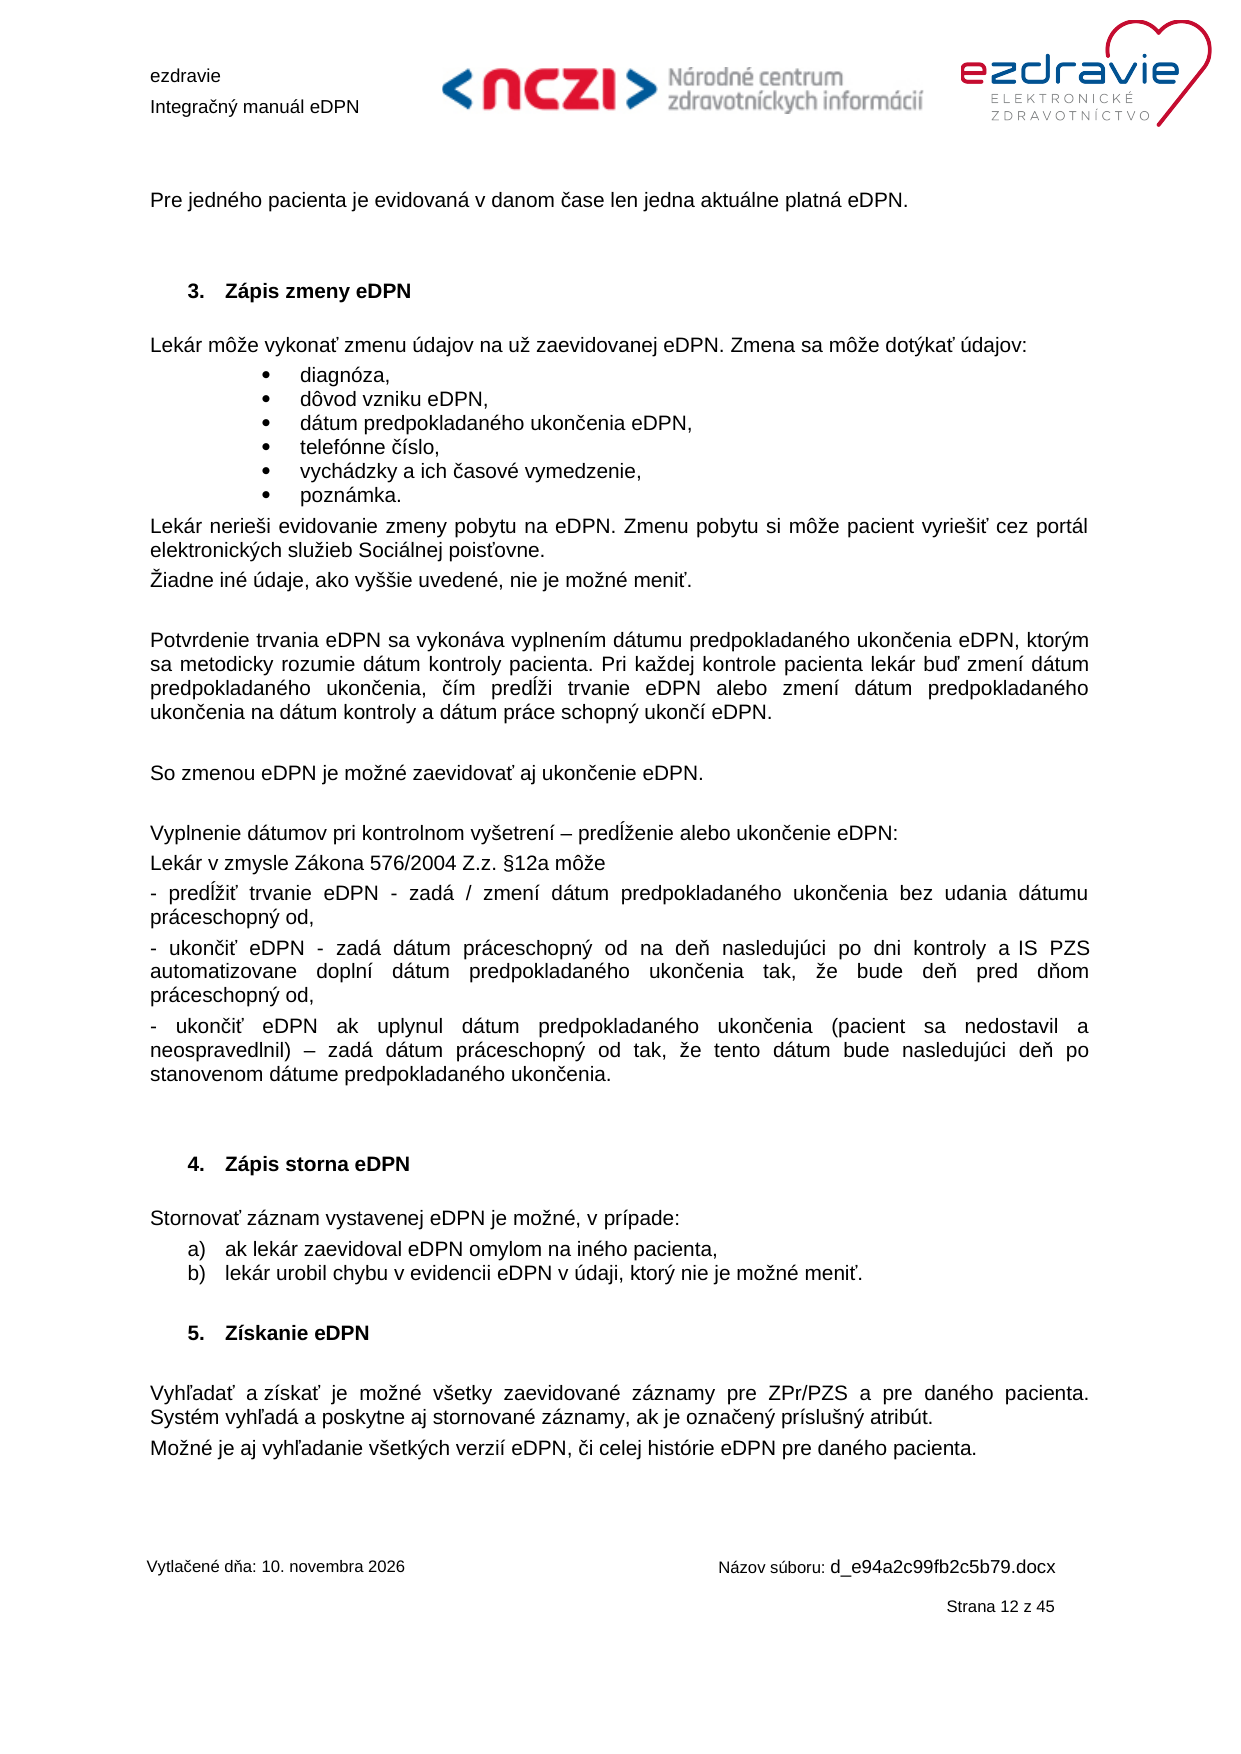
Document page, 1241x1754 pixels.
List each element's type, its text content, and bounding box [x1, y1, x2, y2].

text Žiadne iné údaje, ako vyššie uvedené, nie je možné meniť. [150, 568, 1090, 592]
text Lekár môže vykonať zmenu údajov na už zaevidovanej eDPN. Zmena sa môže dotýkať údajov: [150, 333, 1090, 357]
list Získanie eDPN [187, 1321, 1090, 1345]
list dátum predpokladaného ukončenia eDPN, [262, 411, 1090, 435]
text - ukončiť eDPN - zadá dátum práceschopný od na deň nasledujúci po dni kontroly a IS PZS automatizovane doplní dátum predpokladaného ukončenia tak, že bude deň pred dňom práceschopný od, [150, 935, 1090, 1007]
text So zmenou eDPN je možné zaevidovať aj ukončenie eDPN. [150, 760, 1090, 784]
text Lekár v zmysle Zákona 576/2004 Z.z. §12a môže [150, 851, 1090, 875]
text Vyplnenie dátumov pri kontrolnom vyšetrení – predĺženie alebo ukončenie eDPN: [150, 821, 1090, 845]
text Možné je aj vyhľadanie všetkých verzií eDPN, či celej histórie eDPN pre daného pacienta. [150, 1435, 1090, 1459]
list Zápis storna eDPN [187, 1152, 1090, 1176]
text Pre jedného pacienta je evidovaná v danom čase len jedna aktuálne platná eDPN. [150, 188, 1090, 212]
list lekár urobil chybu v evidencii eDPN v údaji, ktorý nie je možné meniť. [187, 1260, 1090, 1284]
list diagnóza, [262, 363, 1090, 387]
list dôvod vzniku eDPN, [262, 387, 1090, 411]
list ak lekár zaevidoval eDPN omylom na iného pacienta, [187, 1236, 1090, 1260]
text Lekár nerieši evidovanie zmeny pobytu na eDPN. Zmenu pobytu si môže pacient vyriešiť cez portál elektronických služieb Sociálnej poisťovne. [150, 513, 1090, 561]
text - ukončiť eDPN ak uplynul dátum predpokladaného ukončenia (pacient sa nedostavil a neospravedlnil) – zadá dátum práceschopný od tak, že tento dátum bude nasledujúci deň po stanovenom dátume predpokladaného ukončenia. [150, 1013, 1090, 1085]
picture [961, 20, 1212, 127]
list vychádzky a ich časové vymedzenie, [262, 459, 1090, 483]
text - predĺžiť trvanie eDPN - zadá / zmení dátum predpokladaného ukončenia bez udania dátumu práceschopný od, [150, 881, 1090, 929]
list Zápis zmeny eDPN [187, 278, 1090, 302]
list poznámka. [262, 483, 1090, 507]
text Potvrdenie trvania eDPN sa vykonáva vyplnením dátumu predpokladaného ukončenia eDPN, ktorým sa metodicky rozumie dátum kontroly pacienta. Pri každej kontrole pacienta lekár buď zmení dátum predpokladaného ukončenia, čím predĺži trvanie eDPN alebo zmení dátum predpokladaného ukončenia na dátum kontroly a dátum práce schopný ukončí eDPN. [150, 628, 1090, 724]
picture [442, 67, 924, 114]
list telefónne číslo, [262, 435, 1090, 459]
text Stornovať záznam vystavenej eDPN je možné, v prípade: [150, 1206, 1090, 1230]
text Vyhľadať a získať je možné všetky zaevidované záznamy pre ZPr/PZS a pre daného pacienta. Systém vyhľadá a poskytne aj stornované záznamy, ak je označený príslušný atribút. [150, 1381, 1090, 1429]
